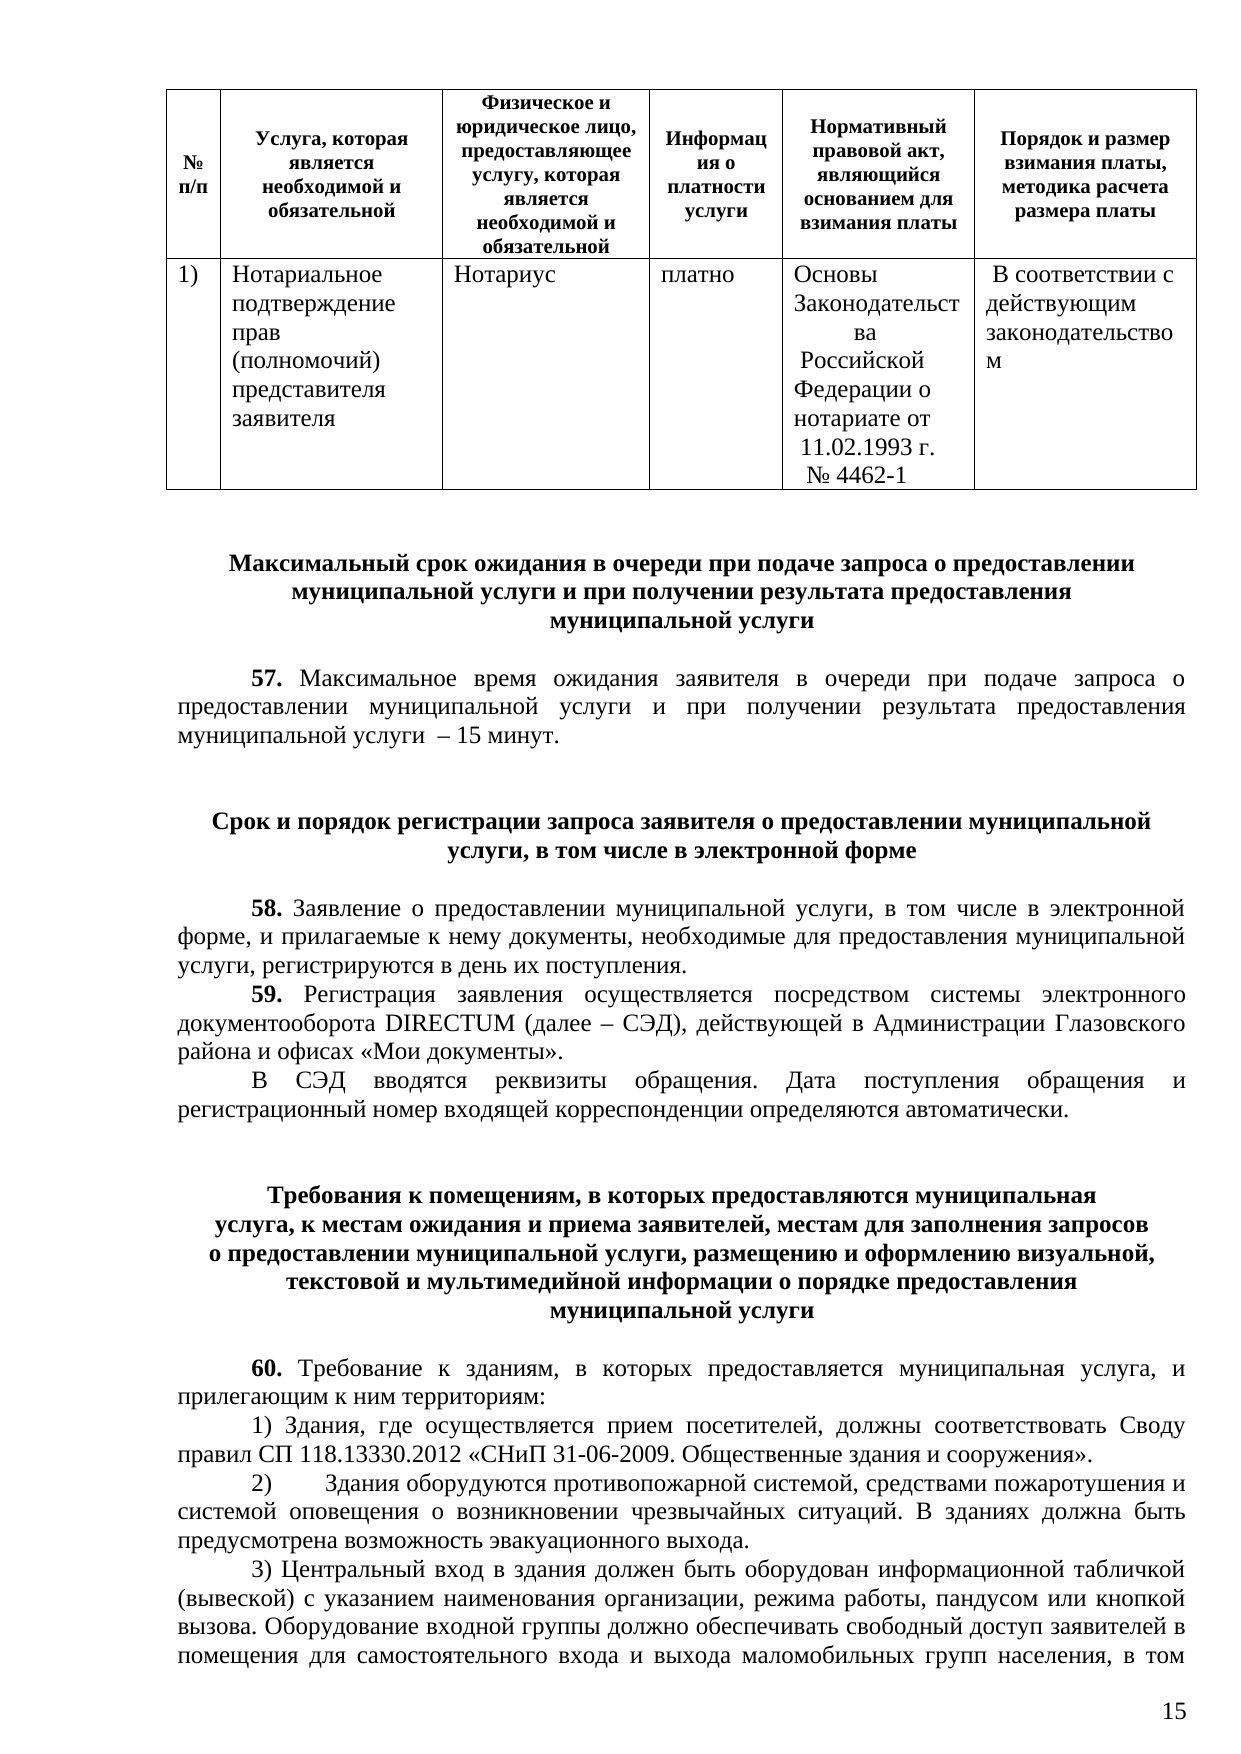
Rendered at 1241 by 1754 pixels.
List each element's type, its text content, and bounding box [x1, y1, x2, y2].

text муниципальной услуги [177, 605, 1186, 634]
table_header Нормативный правовой акт, являющийся основанием для взимания платы [783, 90, 974, 258]
table_cell В соответствии с действующим законодательством [975, 259, 1196, 489]
text Максимальный срок ожидания в очереди при подаче запроса о предоставлении муниципальной услуги и при получении результата предоставления [177, 548, 1186, 605]
text 60. Требование к зданиям, в которых предоставляется муниципальная услуга, и прилегающим к ним территориям: [177, 1353, 1186, 1410]
table_header Информация о платности услуги [650, 90, 782, 258]
table_header № п/п [167, 90, 220, 258]
text 58. Заявление о предоставлении муниципальной услуги, в том числе в электронной форме, и прилагаемые к нему документы, необходимые для предоставления муниципальной услуги, регистрируются в день их поступления. [177, 893, 1186, 979]
table_cell Основы Законодательства Российской Федерации о нотариате от 11.02.1993 г. № 4462-1 [783, 259, 974, 489]
table_header Порядок и размер взимания платы, методика расчета размера платы [975, 90, 1196, 258]
text муниципальной услуги [177, 1295, 1186, 1324]
text 57. Максимальное время ожидания заявителя в очереди при подаче запроса о предоставлении муниципальной услуги и при получении результата предоставления муниципальной услуги – 15 минут. [177, 663, 1186, 749]
text 59. Регистрация заявления осуществляется посредством системы электронного документооборота DIRECTUM (далее – СЭД), действующей в Администрации Глазовского района и офисах «Мои документы». [177, 979, 1186, 1065]
table_header Услуга, которая является необходимой и обязательной [221, 90, 442, 258]
text о предоставлении муниципальной услуги, размещению и оформлению визуальной, текстовой и мультимедийной информации о порядке предоставления [177, 1238, 1186, 1295]
text услуга, к местам ожидания и приема заявителей, местам для заполнения запросов [177, 1209, 1186, 1238]
text Требования к помещениям, в которых предоставляются муниципальная [177, 1180, 1186, 1209]
table_cell 1) [167, 259, 220, 489]
table_cell Нотариус [443, 259, 649, 489]
table_cell платно [650, 259, 782, 489]
text 1) Здания, где осуществляется прием посетителей, должны соответствовать Своду правил СП 118.13330.2012 «СНиП 31-06-2009. Общественные здания и сооружения». [177, 1410, 1186, 1468]
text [177, 1554, 1186, 1669]
text В СЭД вводятся реквизиты обращения. Дата поступления обращения и регистрационный номер входящей корреспонденции определяются автоматически. [177, 1065, 1186, 1123]
text Срок и порядок регистрации запроса заявителя о предоставлении муниципальной услуги, в том числе в электронной форме [177, 806, 1186, 864]
table_cell Нотариальное подтверждение прав (полномочий) представителя заявителя [221, 259, 442, 489]
text 2) Здания оборудуются противопожарной системой, средствами пожаротушения и системой оповещения о возникновении чрезвычайных ситуаций. В зданиях должна быть предусмотрена возможность эвакуационного выхода. [177, 1468, 1186, 1554]
table_header Физическое и юридическое лицо, предоставляющее услугу, которая является необходимой и обязательной [443, 90, 649, 258]
